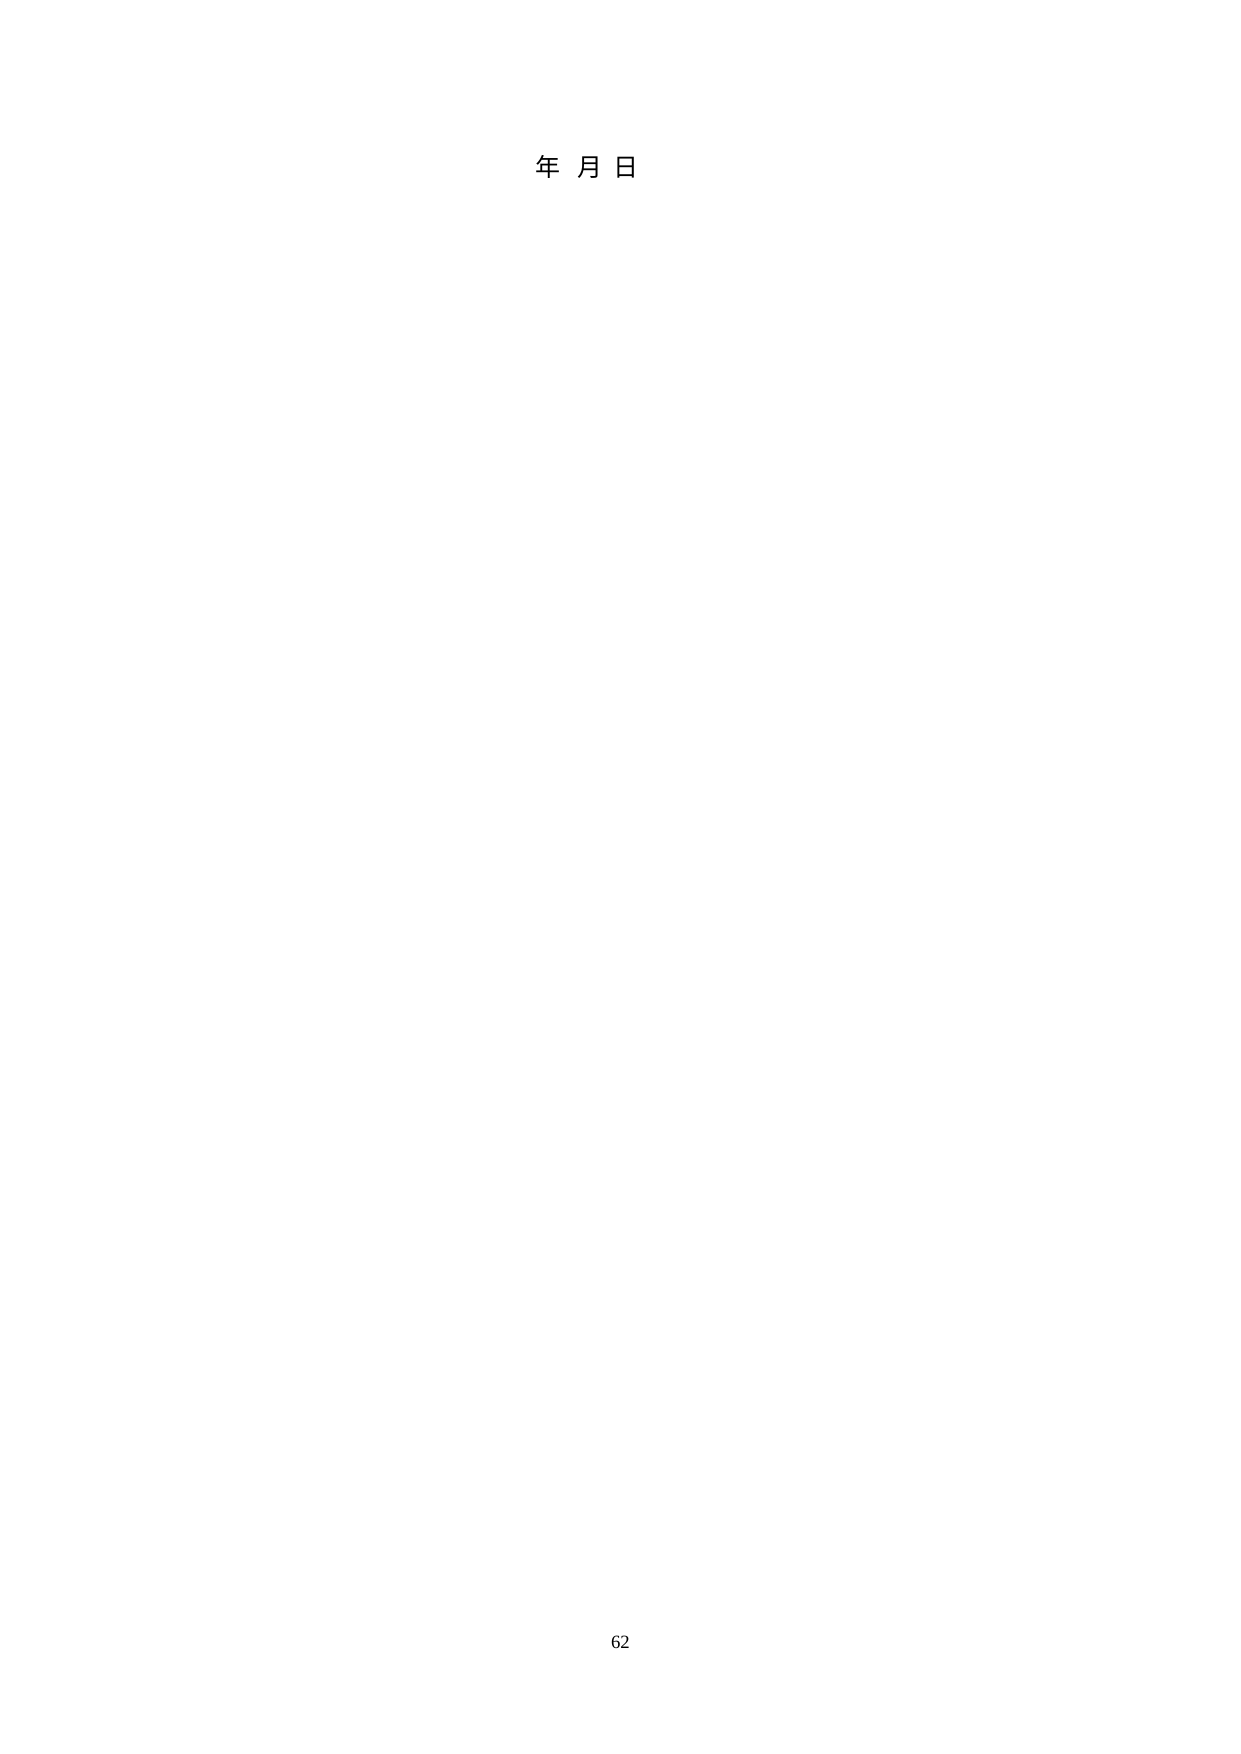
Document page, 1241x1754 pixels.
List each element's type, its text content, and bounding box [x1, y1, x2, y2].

text 年 月 日 [142, 148, 1098, 184]
